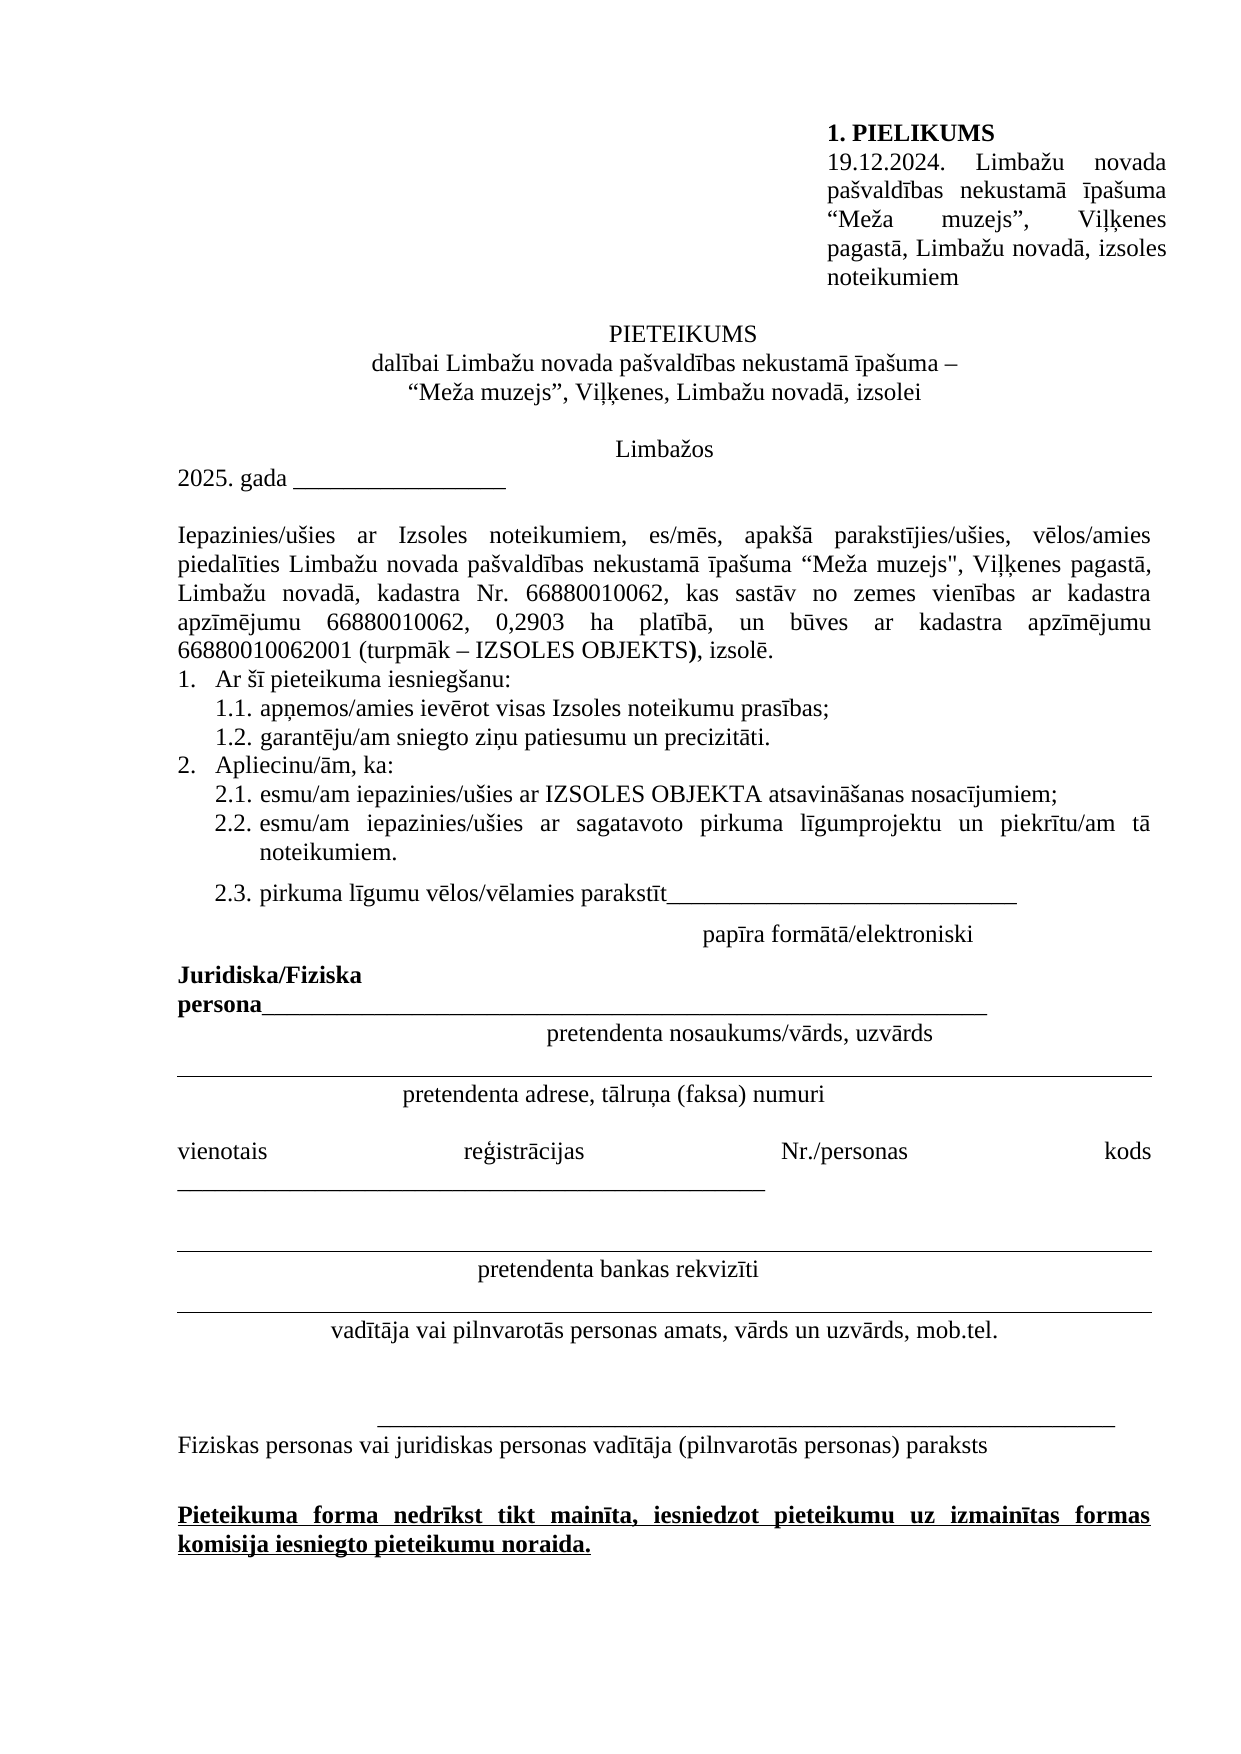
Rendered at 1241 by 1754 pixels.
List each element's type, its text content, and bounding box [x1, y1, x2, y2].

text pretendenta adrese, tālruņa (faksa) numuri [177, 1077, 1152, 1107]
text Juridiska/Fiziska persona__________________________________________________________ [177, 961, 1152, 1018]
list pirkuma līgumu vēlos/vēlamies parakstīt____________________________ [214, 878, 1152, 907]
text 2025. gada _________________ [177, 463, 1152, 492]
text pretendenta bankas rekvizīti [177, 1252, 1152, 1283]
list Ar šī pieteikuma iesniegšanu: [177, 664, 1152, 693]
text Limbažos [177, 434, 1152, 463]
list garantēju/am sniegto ziņu patiesumu un precizitāti. [215, 722, 1152, 751]
text Pieteikuma forma nedrīkst tikt mainīta, iesniedzot pieteikumu uz izmainītas formas komisija iesniegto pieteikumu noraida. [177, 1500, 1152, 1557]
text 19.12.2024. Limbažu novada pašvaldības nekustamā īpašuma “Meža muzejs”, Viļķenes pagastā, Limbažu novadā, izsoles noteikumiem [827, 147, 1166, 291]
text Iepazinies/ušies ar Izsoles noteikumiem, es/mēs, apakšā parakstījies/ušies, vēlos/amies piedalīties Limbažu novada pašvaldības nekustamā īpašuma “Meža muzejs", Viļķenes pagastā, Limbažu novadā, kadastra Nr. 66880010062, kas sastāv no zemes vienības ar kadastra apzīmējumu 66880010062, 0,2903 ha platībā, un būves ar kadastra apzīmējumu 66880010062001 (turpmāk – IZSOLES OBJEKTS), izsolē. [177, 521, 1152, 664]
list apņemos/amies ievērot visas Izsoles noteikumu prasības; [215, 693, 1152, 722]
text pretendenta nosaukums/vārds, uzvārds [177, 1018, 1152, 1047]
text vadītāja vai pilnvarotās personas amats, vārds un uzvārds, mob.tel. [177, 1313, 1152, 1344]
text vienotais reģistrācijas Nr./personas kods _______________________________________________ [177, 1136, 1152, 1194]
text “Meža muzejs”, Viļķenes, Limbažu novadā, izsolei [177, 377, 1152, 406]
list esmu/am iepazinies/ušies ar sagatavoto pirkuma līgumprojektu un piekrītu/am tā noteikumiem. [214, 808, 1152, 866]
text papīra formātā/elektroniski [702, 919, 1152, 948]
text Fiziskas personas vai juridiskas personas vadītāja (pilnvarotās personas) paraksts [177, 1430, 1152, 1459]
list Apliecinu/ām, ka: [177, 751, 1152, 779]
text 1. pielikums [827, 118, 1152, 147]
list esmu/am iepazinies/ušies ar IZSOLES OBJEKTA atsavināšanas nosacījumiem; [215, 779, 1152, 808]
text dalībai Limbažu novada pašvaldības nekustamā īpašuma – [177, 348, 1152, 377]
text ___________________________________________________________ [177, 1401, 1152, 1430]
text pieteikums [214, 319, 1152, 348]
